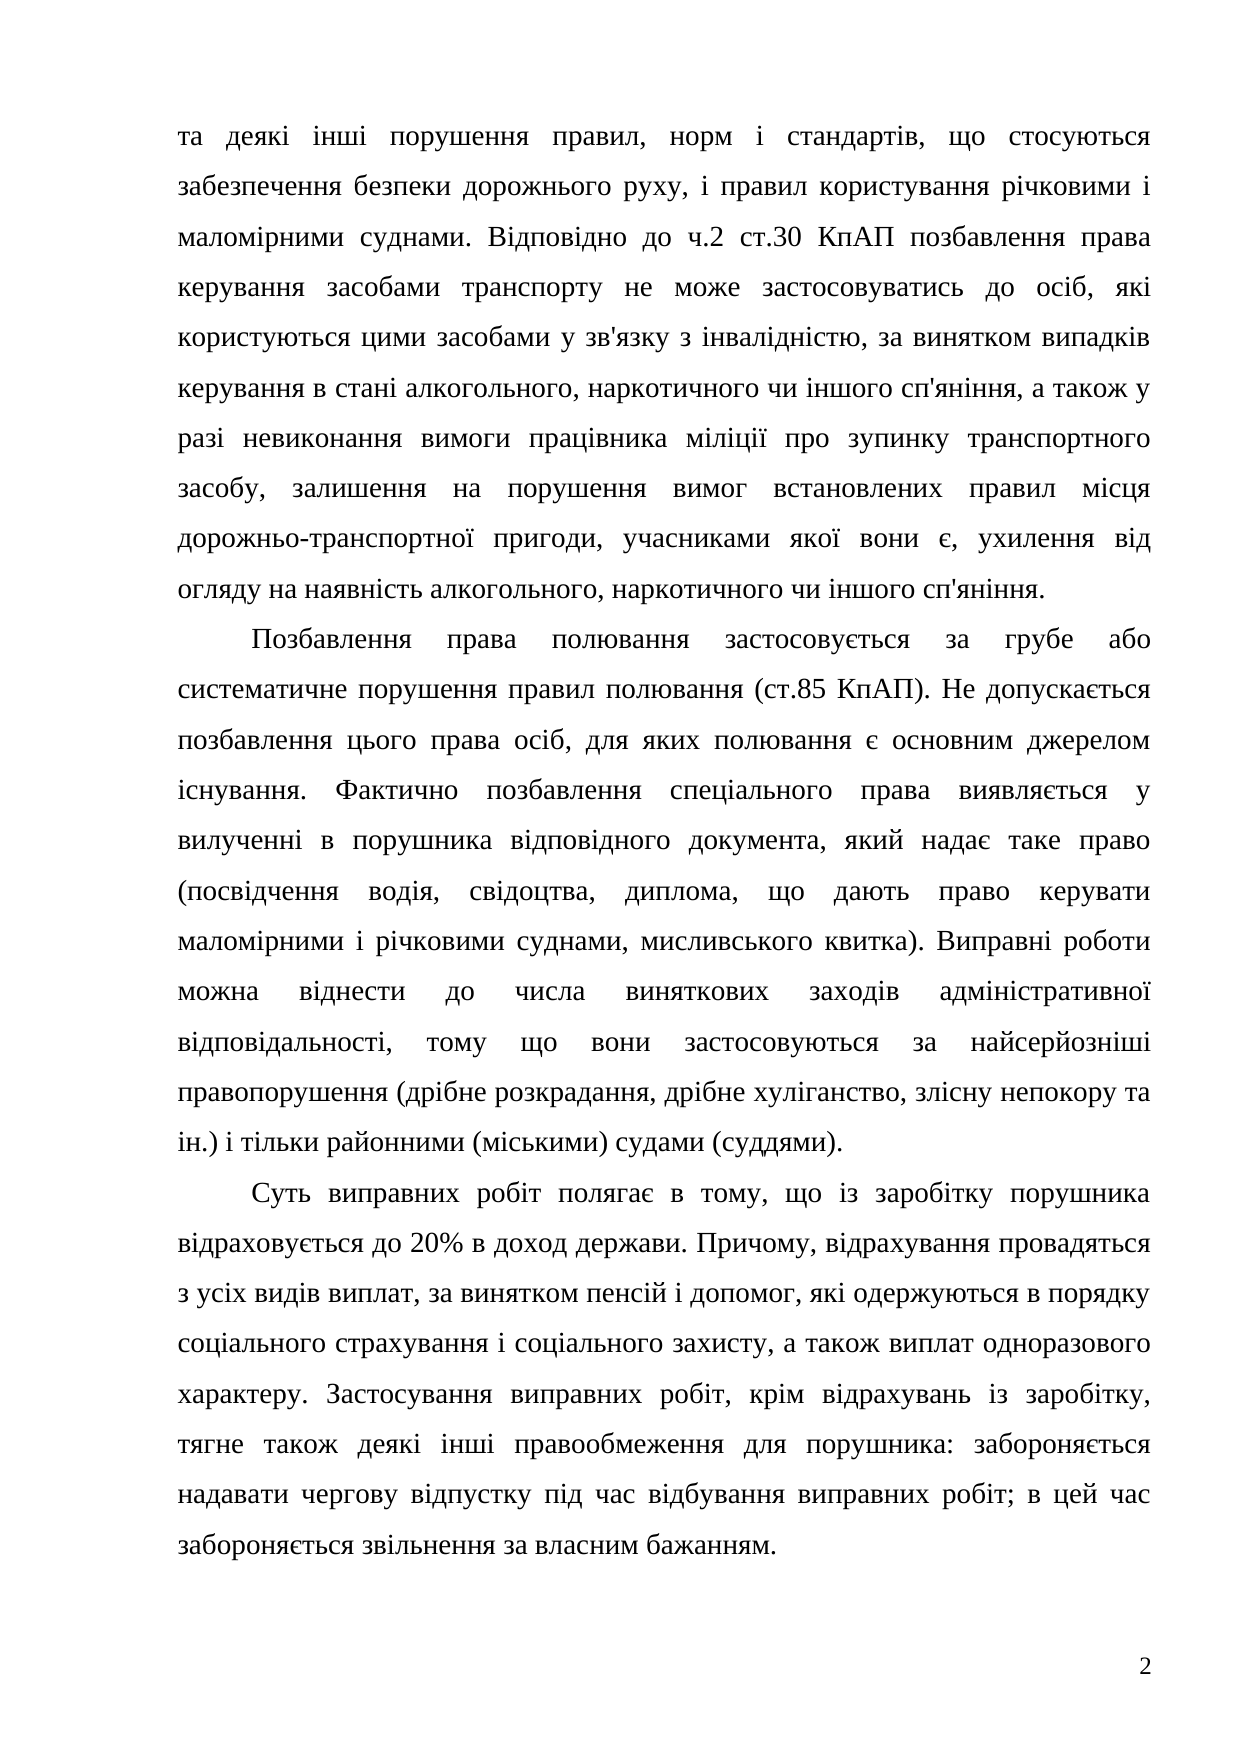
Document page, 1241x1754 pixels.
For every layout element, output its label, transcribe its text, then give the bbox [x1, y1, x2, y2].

text Позбавлення права полювання застосовується за грубе або систематичне порушення правил полювання (ст.85 КпАП). Не допускається позбавлення цього права осіб, для яких полювання є основним джерелом існування. Фактично позбавлення спеціального права виявляється у вилученні в порушника відповідного документа, який надає таке право (посвідчення водія, свідоцтва, диплома, що дають право керувати маломірними і річковими суднами, мисливського квитка). Виправні роботи можна віднести до числа виняткових заходів адміністративної відповідальності, тому що вони застосовуються за найсерйозніші правопорушення (дрібне розкрадання, дрібне хуліганство, злісну непокору та ін.) і тільки районними (міськими) судами (суддями). [177, 621, 1152, 1158]
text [177, 118, 1152, 604]
text Суть виправних робіт полягає в тому, що із заробітку порушника відраховується до 20% в доход держави. Причому, відрахування провадяться з усіх видів виплат, за винятком пенсій і допомог, які одержуються в порядку соціального страхування і соціального захисту, а також виплат одноразового характеру. Застосування виправних робіт, крім відрахувань із заробітку, тягне також деякі інші правообмеження для порушника: забороняється надавати чергову відпустку під час відбування виправних робіт; в цей час забороняється звільнення за власним бажанням. [177, 1175, 1152, 1560]
